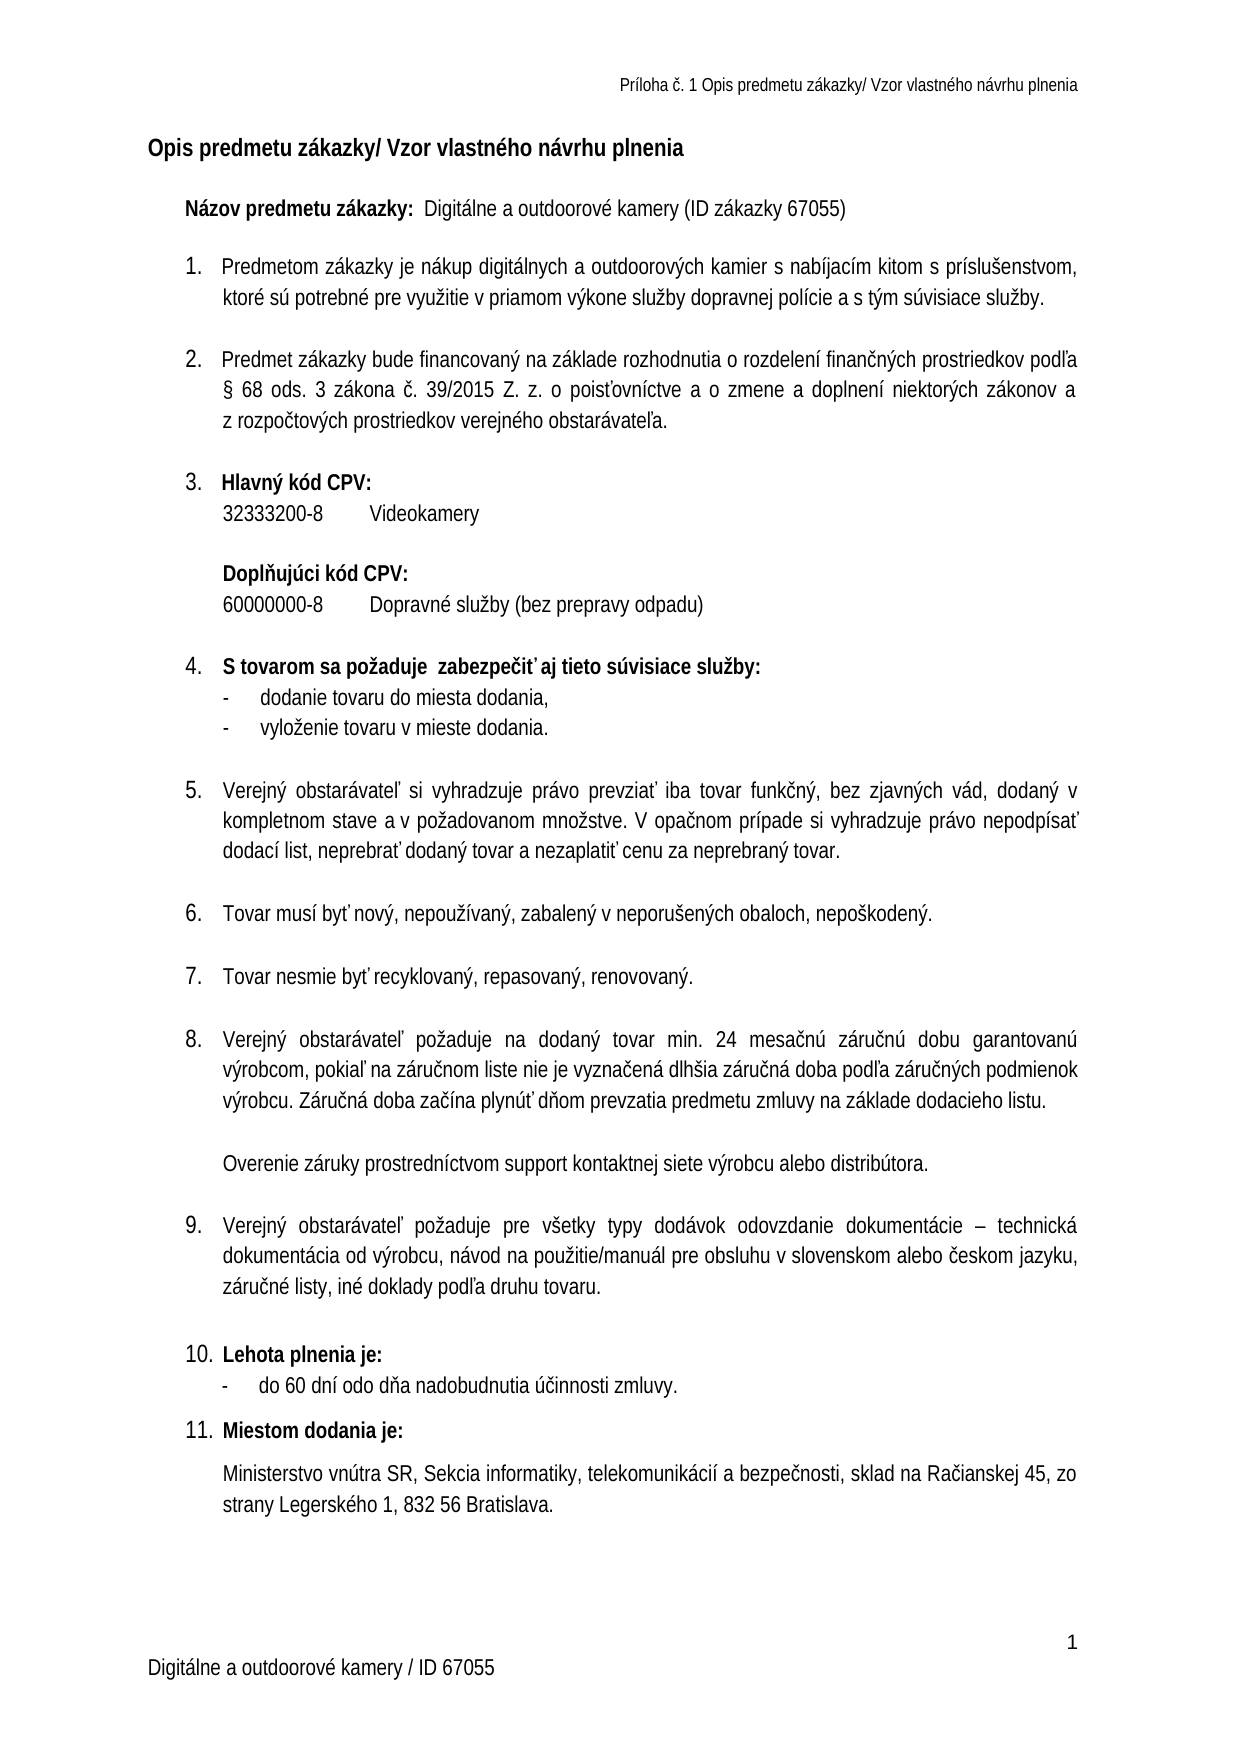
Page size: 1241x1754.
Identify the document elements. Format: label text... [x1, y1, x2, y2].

list dodanie tovaru do miesta dodania, [223, 684, 1078, 710]
list Predmetom zákazky je nákup digitálnych a outdoorových kamier s nabíjacím kitom s príslušenstvom, ktoré sú potrebné pre využitie v priamom výkone služby dopravnej polície a s tým súvisiace služby. [185, 251, 1078, 310]
text Názov predmetu zákazky: Digitálne a outdoorové kamery (ID zákazky 67055) [185, 194, 1078, 221]
list Tovar nesmie byť recyklovaný, repasovaný, renovovaný. [185, 961, 1078, 989]
list Verejný obstarávateľ požaduje na dodaný tovar min. 24 mesačnú záručnú dobu garantovanú výrobcom, pokiaľ na záručnom liste nie je vyznačená dlhšia záručná doba podľa záručných podmienok výrobcu. Záručná doba začína plynúť dňom prevzatia predmetu zmluvy na základe dodacieho listu. [185, 1024, 1078, 1113]
list Verejný obstarávateľ požaduje pre všetky typy dodávok odovzdanie dokumentácie – technická dokumentácia od výrobcu, návod na použitie/manuál pre obsluhu v slovenskom alebo českom jazyku, záručné listy, iné doklady podľa druhu tovaru. [185, 1210, 1078, 1299]
text Ministerstvo vnútra SR, Sekcia informatiky, telekomunikácií a bezpečnosti, sklad na Račianskej 45, zo strany Legerského 1, 832 56 Bratislava. [223, 1460, 1078, 1517]
text Overenie záruky prostredníctvom support kontaktnej siete výrobcu alebo distribútora. [223, 1149, 1078, 1176]
list do 60 dní odo dňa nadobudnutia účinnosti zmluvy. [222, 1372, 1078, 1398]
list Predmet zákazky bude financovaný na základe rozhodnutia o rozdelení finančných prostriedkov podľa § 68 ods. 3 zákona č. 39/2015 Z. z. o poisťovníctve a o zmene a doplnení niektorých zákonov a z rozpočtových prostriedkov verejného obstarávateľa. [185, 344, 1078, 433]
list vyloženie tovaru v mieste dodania. [223, 714, 1078, 741]
text Opis predmetu zákazky/ Vzor vlastného návrhu plnenia [148, 133, 1078, 162]
list 32333200-8 Videokamery [223, 500, 1078, 526]
list Tovar musí byť nový, nepoužívaný, zabalený v neporušených obaloch, nepoškodený. [185, 898, 1078, 926]
list Verejný obstarávateľ si vyhradzuje právo prevziať iba tovar funkčný, bez zjavných vád, dodaný v kompletnom stave a v požadovanom množstve. V opačnom prípade si vyhradzuje právo nepodpísať dodací list, neprebrať dodaný tovar a nezaplatiť cenu za neprebraný tovar. [185, 774, 1078, 864]
list Doplňujúci kód CPV: [223, 560, 1078, 587]
list 60000000-8 Dopravné služby (bez prepravy odpadu) [223, 591, 1078, 617]
list S tovarom sa požaduje zabezpečiť aj tieto súvisiace služby: [185, 651, 1078, 680]
list Hlavný kód CPV: [185, 467, 1078, 496]
list Lehota plnenia je: [185, 1339, 1078, 1368]
list Miestom dodania je: [185, 1415, 1078, 1443]
